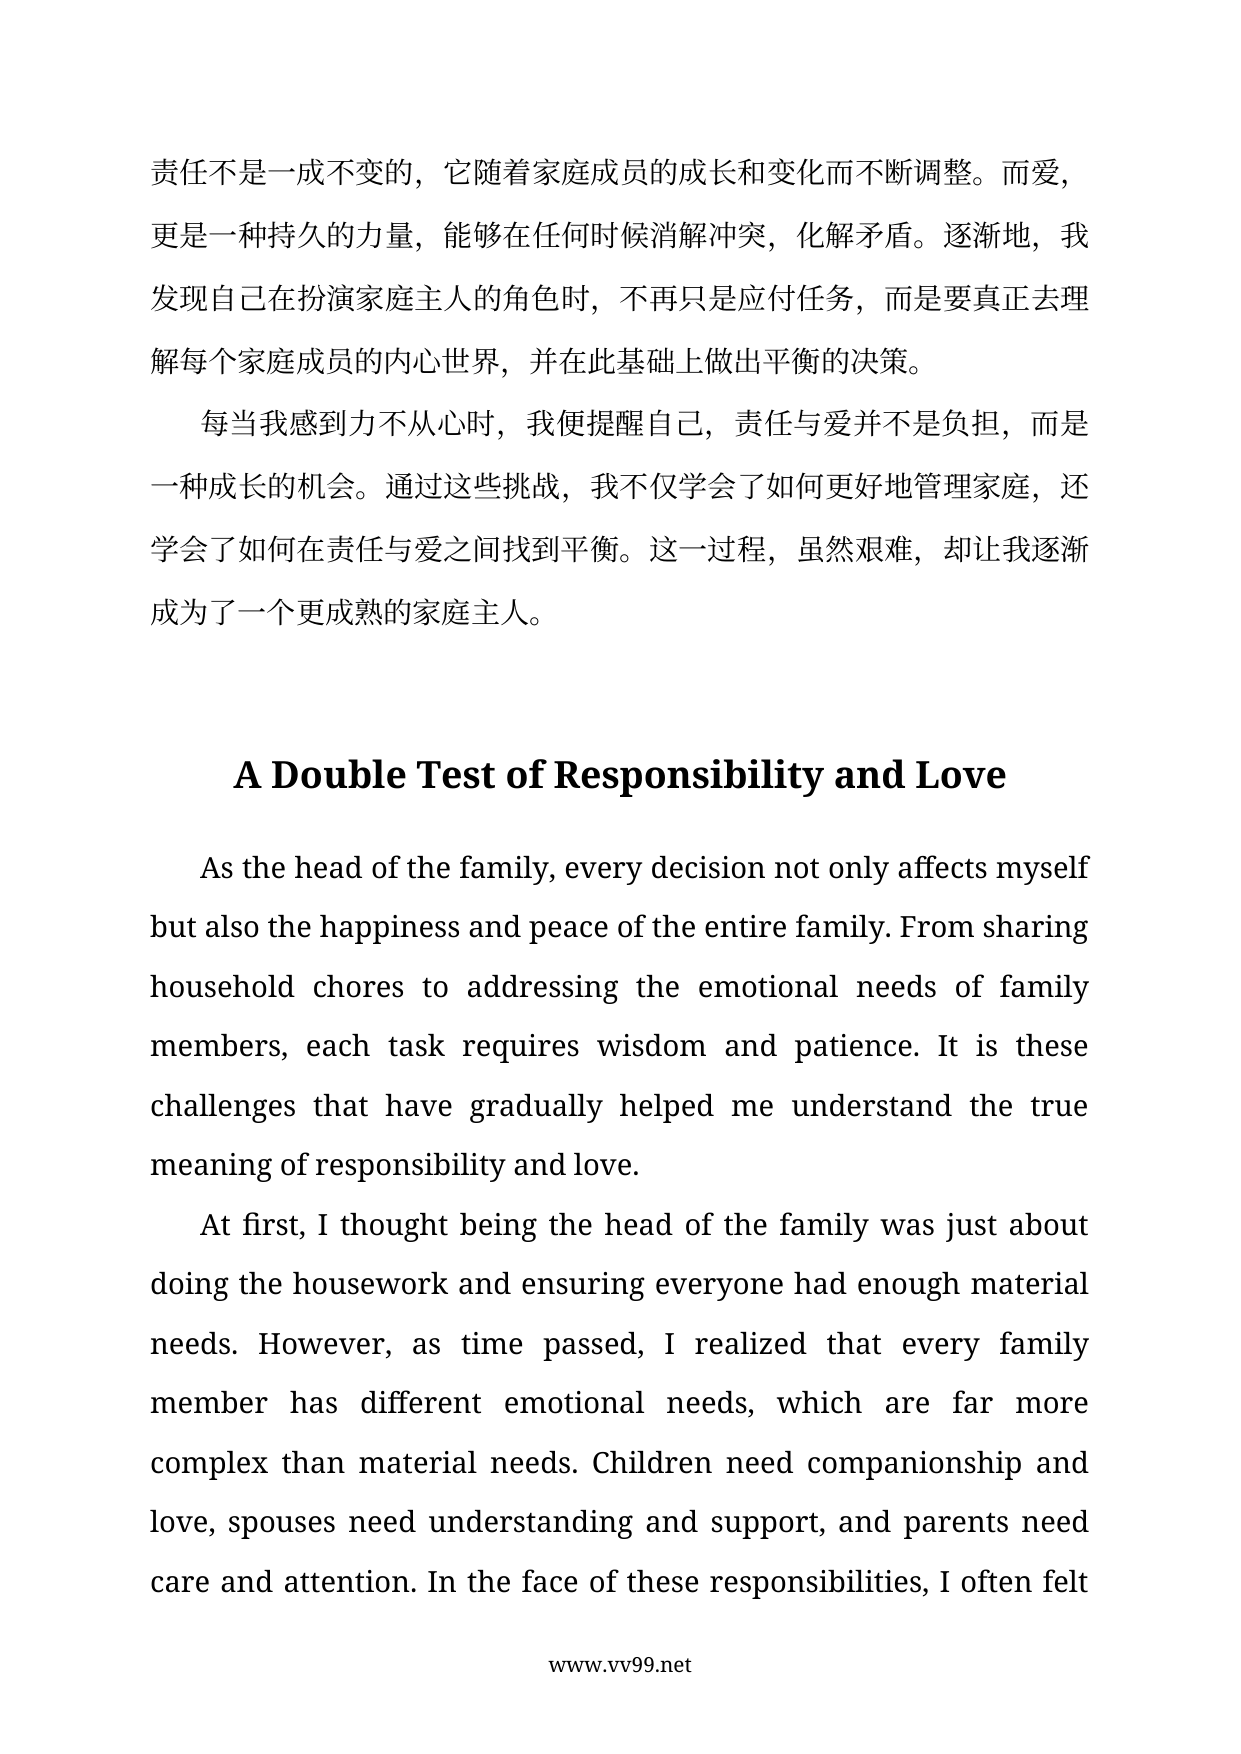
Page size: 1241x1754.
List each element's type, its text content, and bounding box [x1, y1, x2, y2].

text As the head of the family, every decision not only affects myself but also the happiness and peace of the entire family. From sharing household chores to addressing the emotional needs of family members, each task requires wisdom and patience. It is these challenges that have gradually helped me understand the true meaning of responsibility and love. [150, 847, 1090, 1184]
text 每当我感到力不从心时，我便提醒自己，责任与爱并不是负担，而是一种成长的机会。通过这些挑战，我不仅学会了如何更好地管理家庭，还学会了如何在责任与爱之间找到平衡。这一过程，虽然艰难，却让我逐渐成为了一个更成熟的家庭主人。 [150, 401, 1090, 632]
subtitle A Double Test of Responsibility and Love [150, 748, 1090, 799]
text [150, 150, 1090, 380]
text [150, 1204, 1090, 1601]
